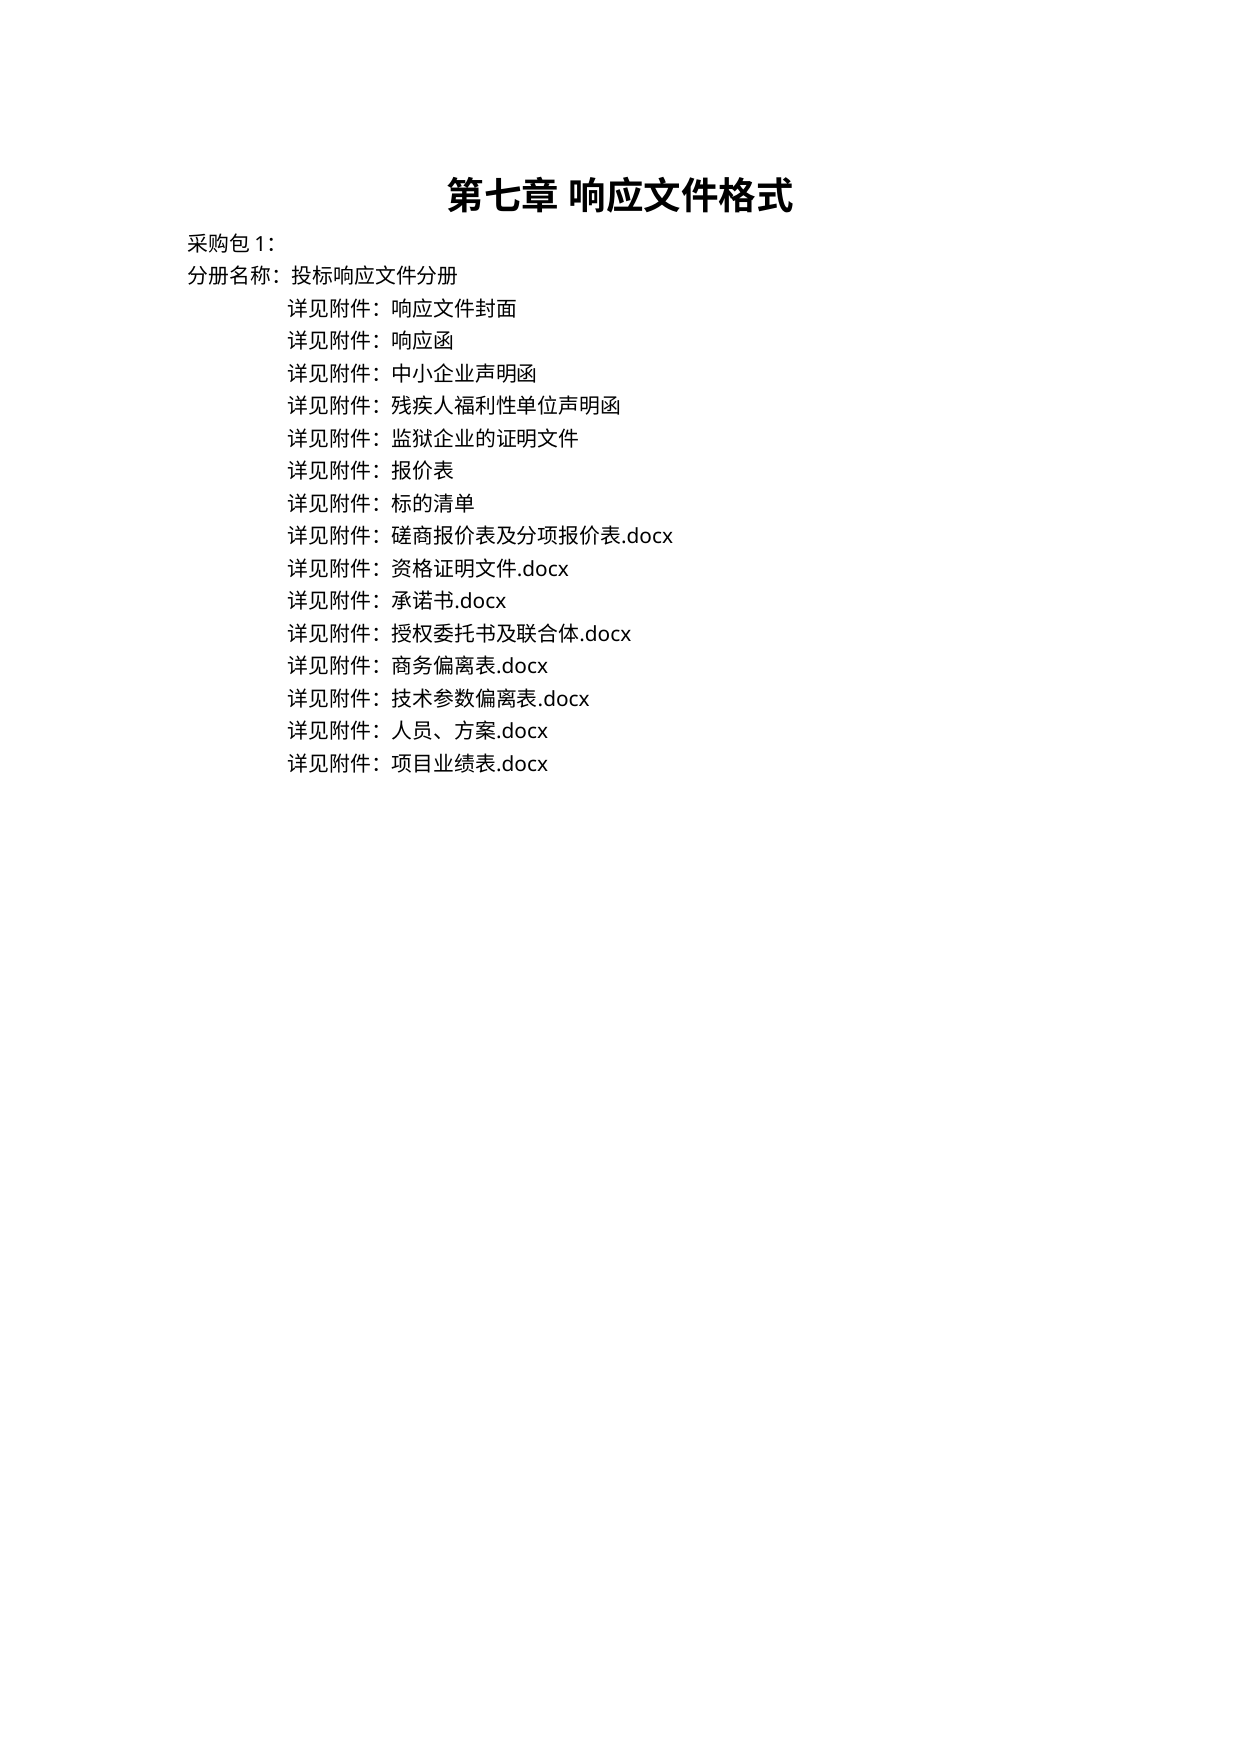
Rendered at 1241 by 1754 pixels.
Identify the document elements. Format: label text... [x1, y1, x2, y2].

text 分册名称：投标响应文件分册 [187, 259, 1053, 292]
text 详见附件：承诺书.docx [187, 584, 1053, 617]
text 详见附件：技术参数偏离表.docx [187, 682, 1053, 714]
text 详见附件：响应函 [187, 324, 1053, 357]
text 详见附件：残疾人福利性单位声明函 [187, 389, 1053, 422]
text 详见附件：磋商报价表及分项报价表.docx [187, 519, 1053, 552]
text 详见附件：项目业绩表.docx [187, 747, 1053, 779]
text 详见附件：资格证明文件.docx [187, 552, 1053, 584]
text 详见附件：商务偏离表.docx [187, 649, 1053, 682]
text 采购包1： [187, 227, 1053, 259]
text 详见附件：人员、方案.docx [187, 714, 1053, 747]
text 详见附件：响应文件封面 [187, 292, 1053, 324]
text 详见附件：中小企业声明函 [187, 357, 1053, 389]
text 详见附件：监狱企业的证明文件 [187, 422, 1053, 454]
text 第七章 响应文件格式 [187, 162, 1053, 227]
text 详见附件：标的清单 [187, 487, 1053, 519]
text 详见附件：授权委托书及联合体.docx [187, 617, 1053, 649]
text 详见附件：报价表 [187, 454, 1053, 487]
